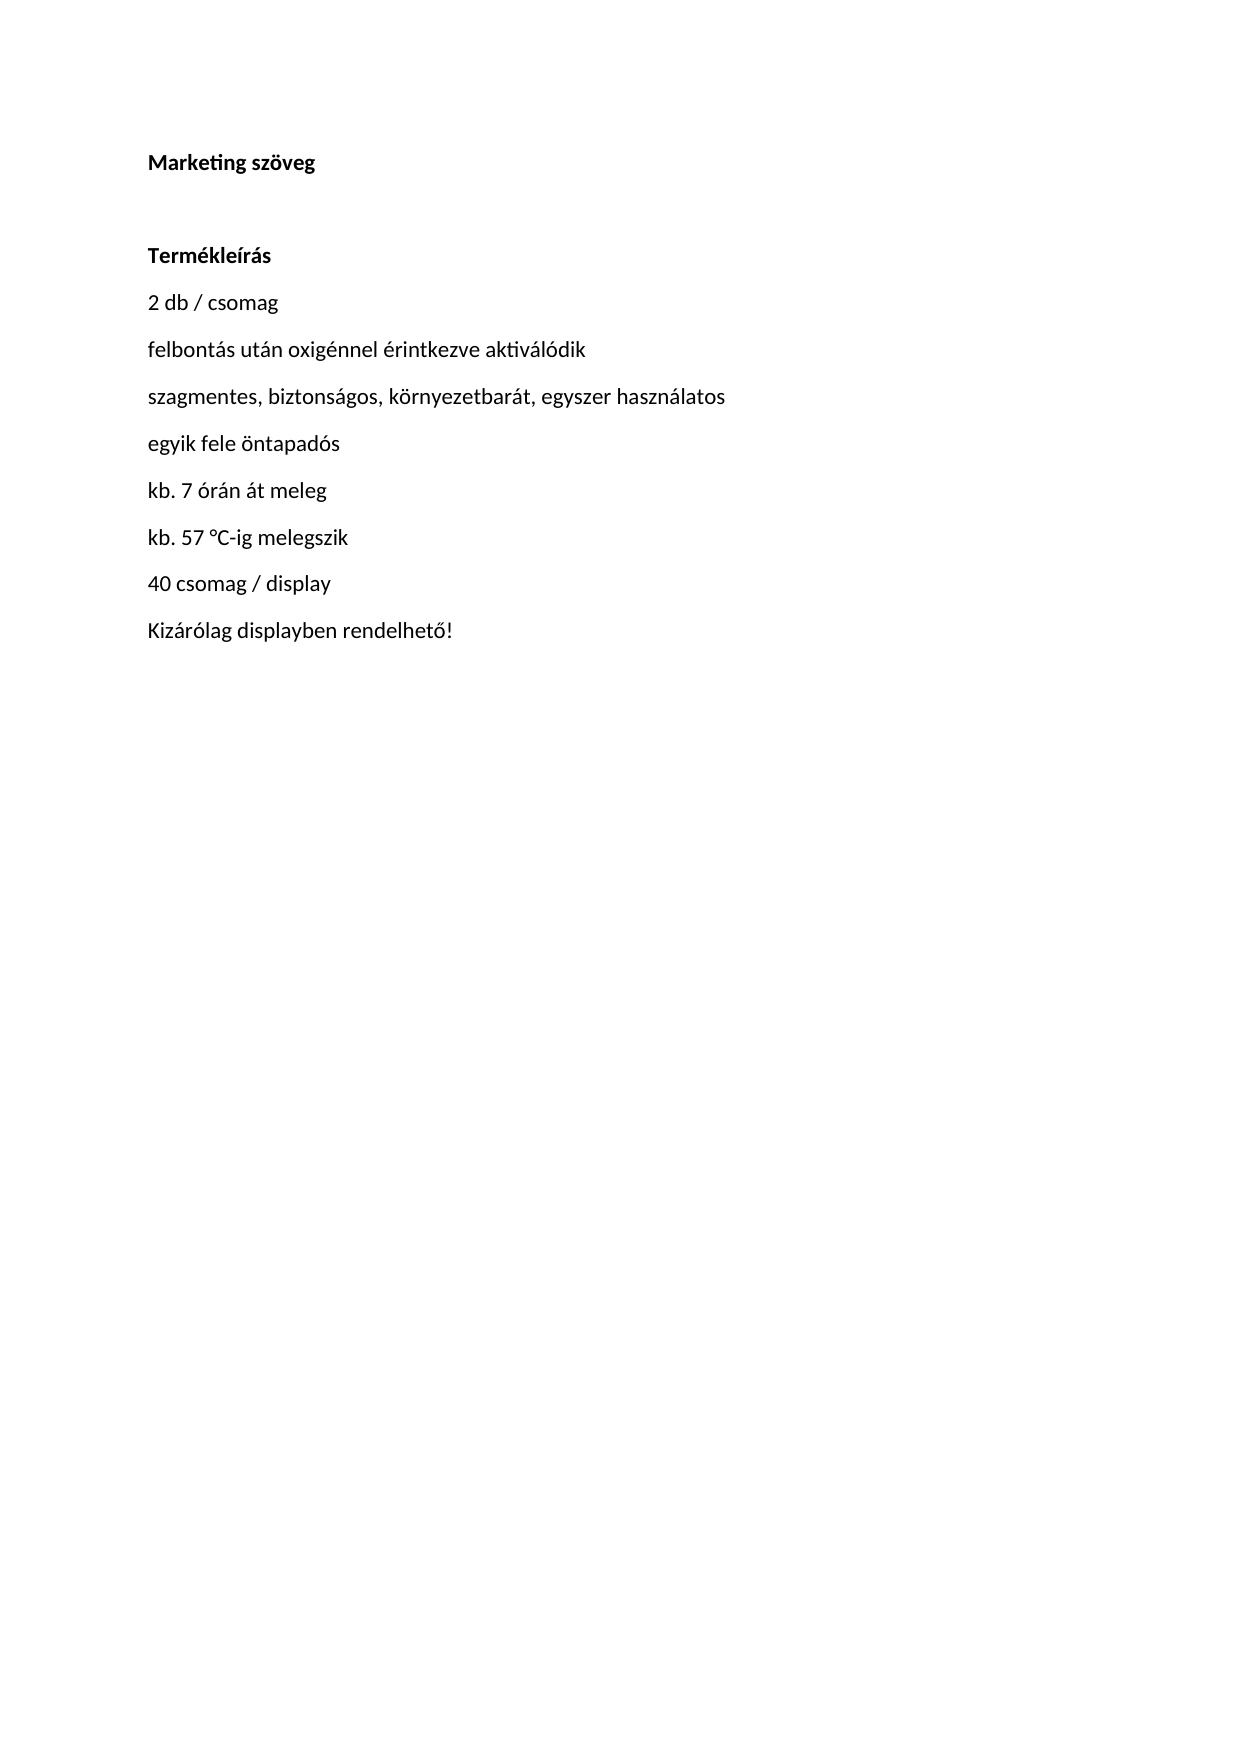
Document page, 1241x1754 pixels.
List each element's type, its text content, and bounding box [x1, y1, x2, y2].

text 40 csomag / display [148, 569, 1093, 597]
text felbontás után oxigénnel érintkezve aktiválódik [148, 335, 1093, 363]
text Kizárólag displayben rendelhető! [148, 616, 1093, 644]
text szagmentes, biztonságos, környezetbarát, egyszer használatos [148, 382, 1093, 410]
text 2 db / csomag [148, 288, 1093, 316]
text kb. 57 °C-ig melegszik [148, 523, 1093, 551]
text egyik fele öntapadós [148, 429, 1093, 457]
text kb. 7 órán át meleg [148, 476, 1093, 504]
text Termékleírás [148, 241, 1093, 269]
text Marketing szöveg [148, 148, 1093, 176]
